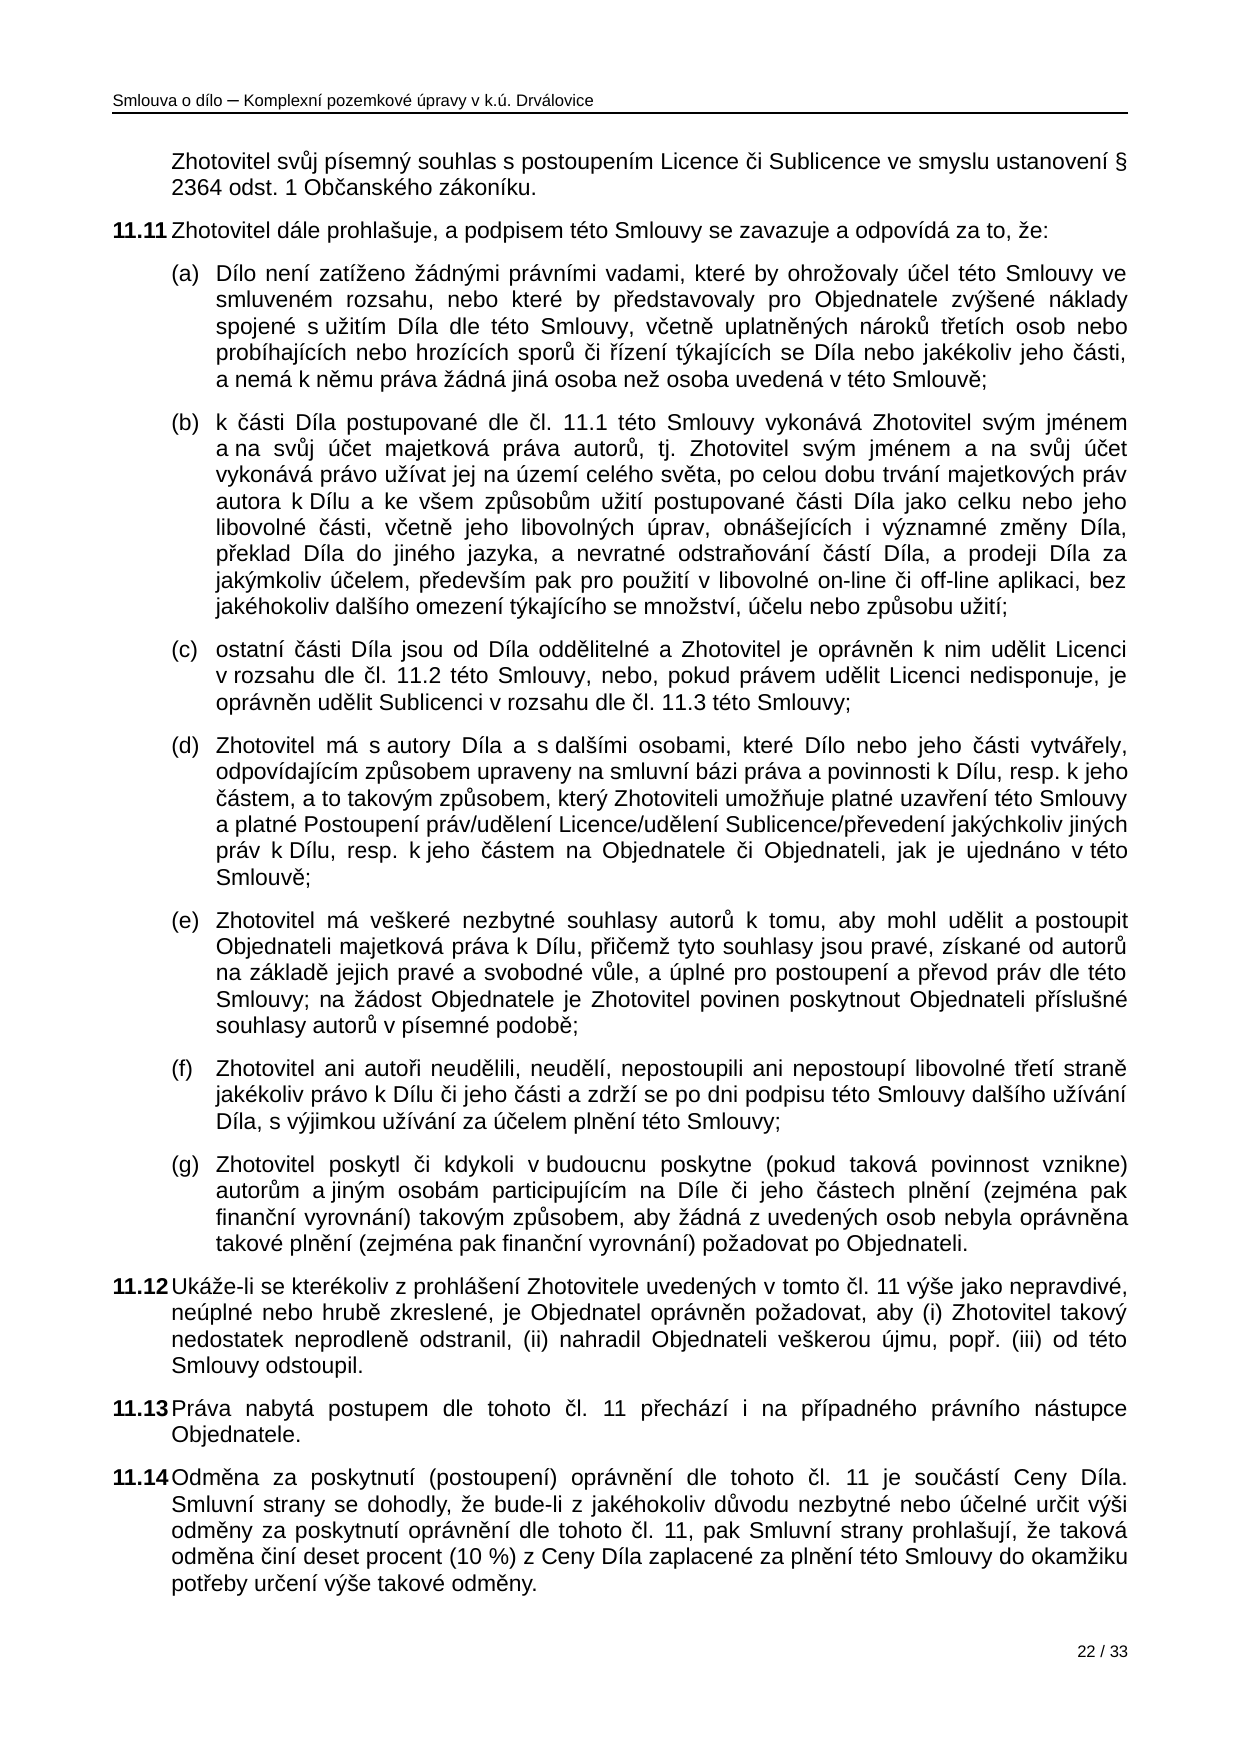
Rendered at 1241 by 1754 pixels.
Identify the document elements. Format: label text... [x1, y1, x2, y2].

text Zhotovitel ani autoři neudělili, neudělí, nepostoupili ani nepostoupí libovolné třetí straně jakékoliv právo k Dílu či jeho části a zdrží se po dni podpisu této Smlouvy dalšího užívání Díla, s výjimkou užívání za účelem plnění této Smlouvy; [171, 1055, 1128, 1134]
text ostatní části Díla jsou od Díla oddělitelné a Zhotovitel je oprávněn k nim udělit Licenci v rozsahu dle čl. 11.2 této Smlouvy, nebo, pokud právem udělit Licenci nedisponuje, je oprávněn udělit Sublicenci v rozsahu dle čl. 11.3 této Smlouvy; [171, 636, 1128, 715]
text Zhotovitel poskytl či kdykoli v budoucnu poskytne (pokud taková povinnost vznikne) autorům a jiným osobám participujícím na Díle či jeho částech plnění (zejména pak finanční vyrovnání) takovým způsobem, aby žádná z uvedených osob nebyla oprávněna takové plnění (zejména pak finanční vyrovnání) požadovat po Objednateli. [171, 1151, 1128, 1256]
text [112, 148, 1128, 200]
text Práva nabytá postupem dle tohoto čl. 11 přechází i na případného právního nástupce Objednatele. [112, 1395, 1128, 1448]
text Odměna za poskytnutí (postoupení) oprávnění dle tohoto čl. 11 je součástí Ceny Díla. Smluvní strany se dohodly, že bude-li z jakéhokoliv důvodu nezbytné nebo účelné určit výši odměny za poskytnutí oprávnění dle tohoto čl. 11, pak Smluvní strany prohlašují, že taková odměna činí deset procent (10 %) z Ceny Díla zaplacené za plnění této Smlouvy do okamžiku potřeby určení výše takové odměny. [112, 1464, 1128, 1596]
text Zhotovitel má veškeré nezbytné souhlasy autorů k tomu, aby mohl udělit a postoupit Objednateli majetková práva k Dílu, přičemž tyto souhlasy jsou pravé, získané od autorů na základě jejich pravé a svobodné vůle, a úplné pro postoupení a převod práv dle této Smlouvy; na žádost Objednatele je Zhotovitel povinen poskytnout Objednateli příslušné souhlasy autorů v písemné podobě; [171, 907, 1128, 1038]
text Zhotovitel má s autory Díla a s dalšími osobami, které Dílo nebo jeho části vytvářely, odpovídajícím způsobem upraveny na smluvní bázi práva a povinnosti k Dílu, resp. k jeho částem, a to takovým způsobem, který Zhotoviteli umožňuje platné uzavření této Smlouvy a platné Postoupení práv/udělení Licence/udělení Sublicence/převedení jakýchkoliv jiných práv k Dílu, resp. k jeho částem na Objednatele či Objednateli, jak je ujednáno v této Smlouvě; [171, 732, 1128, 890]
text Zhotovitel dále prohlašuje, a podpisem této Smlouvy se zavazuje a odpovídá za to, že: [112, 217, 1128, 243]
list Dílo není zatíženo žádnými právními vadami, které by ohrožovaly účel této Smlouvy ve smluveném rozsahu, nebo které by představovaly pro Objednatele zvýšené náklady spojené s užitím Díla dle této Smlouvy, včetně uplatněných nároků třetích osob nebo probíhajících nebo hrozících sporů či řízení týkajících se Díla nebo jakékoliv jeho části, a nemá k němu práva žádná jiná osoba než osoba uvedená v této Smlouvě; [171, 260, 1128, 392]
text Ukáže-li se kterékoliv z prohlášení Zhotovitele uvedených v tomto čl. 11 výše jako nepravdivé, neúplné nebo hrubě zkreslené, je Objednatel oprávněn požadovat, aby (i) Zhotovitel takový nedostatek neprodleně odstranil, (ii) nahradil Objednateli veškerou újmu, popř. (iii) od této Smlouvy odstoupil. [112, 1273, 1128, 1378]
text k části Díla postupované dle čl. 11.1 této Smlouvy vykonává Zhotovitel svým jménem a na svůj účet majetková práva autorů, tj. Zhotovitel svým jménem a na svůj účet vykonává právo užívat jej na území celého světa, po celou dobu trvání majetkových práv autora k Dílu a ke všem způsobům užití postupované části Díla jako celku nebo jeho libovolné části, včetně jeho libovolných úprav, obnášejících i významné změny Díla, překlad Díla do jiného jazyka, a nevratné odstraňování částí Díla, a prodeji Díla za jakýmkoliv účelem, především pak pro použití v libovolné on-line či off-line aplikaci, bez jakéhokoliv dalšího omezení týkajícího se množství, účelu nebo způsobu užití; [171, 408, 1128, 619]
